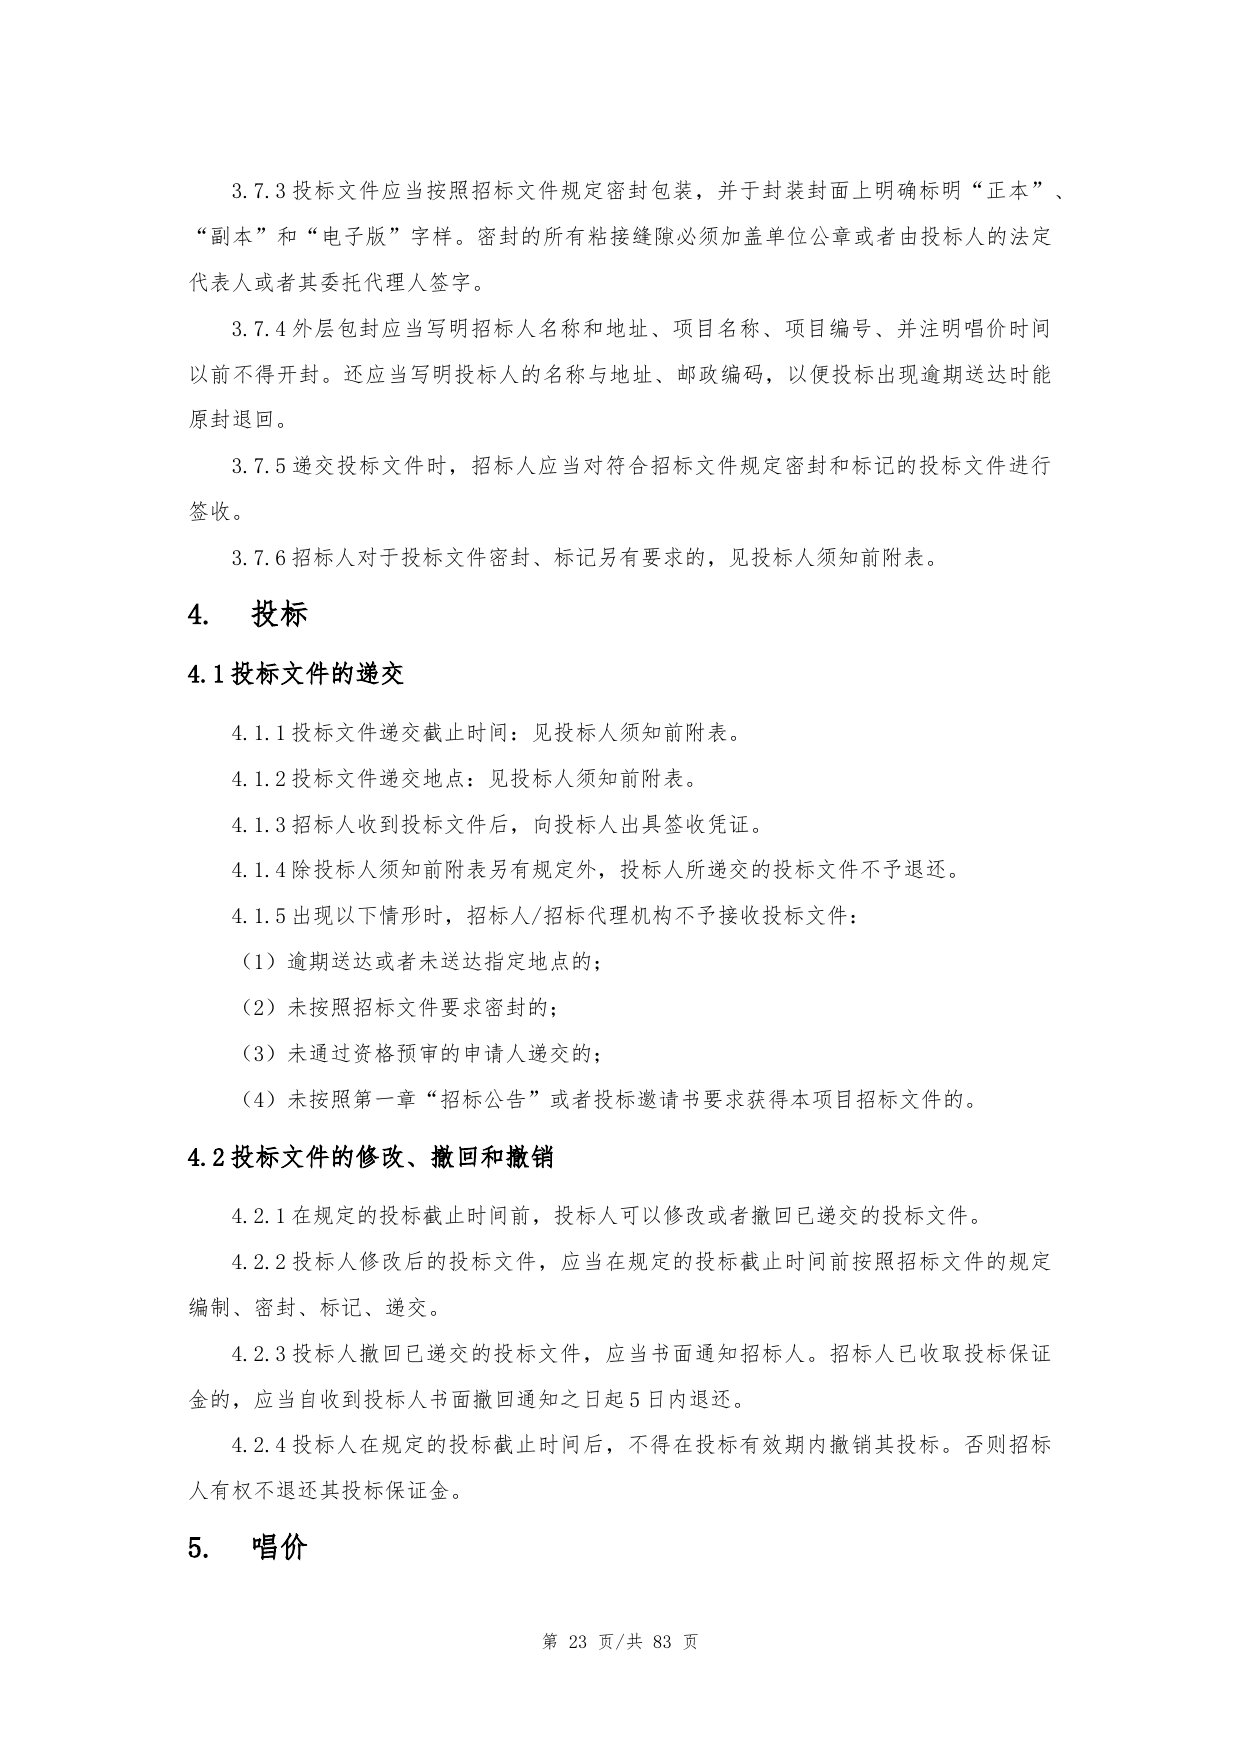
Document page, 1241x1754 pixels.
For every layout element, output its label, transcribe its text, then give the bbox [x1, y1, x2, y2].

text 4.2.1在规定的投标截止时间前，投标人可以修改或者撤回已递交的投标文件。 [187, 1187, 1053, 1233]
text 3.7.3投标文件应当按照招标文件规定密封包装，并于封装封面上明确标明“正本”、“副本”和“电子版”字样。密封的所有粘接缝隙必须加盖单位公章或者由投标人的法定代表人或者其委托代理人签字。 [187, 162, 1053, 299]
title 4.1投标文件的递交 [187, 645, 1053, 691]
text 4.1.1投标文件递交截止时间：见投标人须知前附表。 [187, 704, 1053, 749]
title 5. 唱价 [187, 1520, 1053, 1566]
text 4.2.3投标人撤回已递交的投标文件，应当书面通知招标人。招标人已收取投标保证金的，应当自收到投标人书面撤回通知之日起5日内退还。 [187, 1324, 1053, 1416]
text （2）未按照招标文件要求密封的； [187, 979, 1053, 1024]
text 3.7.6招标人对于投标文件密封、标记另有要求的，见投标人须知前附表。 [187, 529, 1053, 574]
text 4.2.2投标人修改后的投标文件，应当在规定的投标截止时间前按照招标文件的规定编制、密封、标记、递交。 [187, 1233, 1053, 1324]
text （1）逾期送达或者未送达指定地点的； [187, 933, 1053, 979]
title 4. 投标 [187, 587, 1053, 633]
text 4.2.4投标人在规定的投标截止时间后，不得在投标有效期内撤销其投标。否则招标人有权不退还其投标保证金。 [187, 1416, 1053, 1508]
text 4.1.5出现以下情形时，招标人/招标代理机构不予接收投标文件： [187, 887, 1053, 933]
text 3.7.5递交投标文件时，招标人应当对符合招标文件规定密封和标记的投标文件进行签收。 [187, 437, 1053, 529]
text 4.1.2投标文件递交地点：见投标人须知前附表。 [187, 749, 1053, 795]
text 4.1.3招标人收到投标文件后，向投标人出具签收凭证。 [187, 795, 1053, 841]
text （3）未通过资格预审的申请人递交的； [187, 1024, 1053, 1070]
text 3.7.4外层包封应当写明招标人名称和地址、项目名称、项目编号、并注明唱价时间以前不得开封。还应当写明投标人的名称与地址、邮政编码，以便投标出现逾期送达时能原封退回。 [187, 299, 1053, 437]
title 4.2投标文件的修改、撤回和撤销 [187, 1129, 1053, 1174]
text 4.1.4除投标人须知前附表另有规定外，投标人所递交的投标文件不予退还。 [187, 841, 1053, 887]
text （4）未按照第一章“招标公告”或者投标邀请书要求获得本项目招标文件的。 [187, 1070, 1053, 1116]
